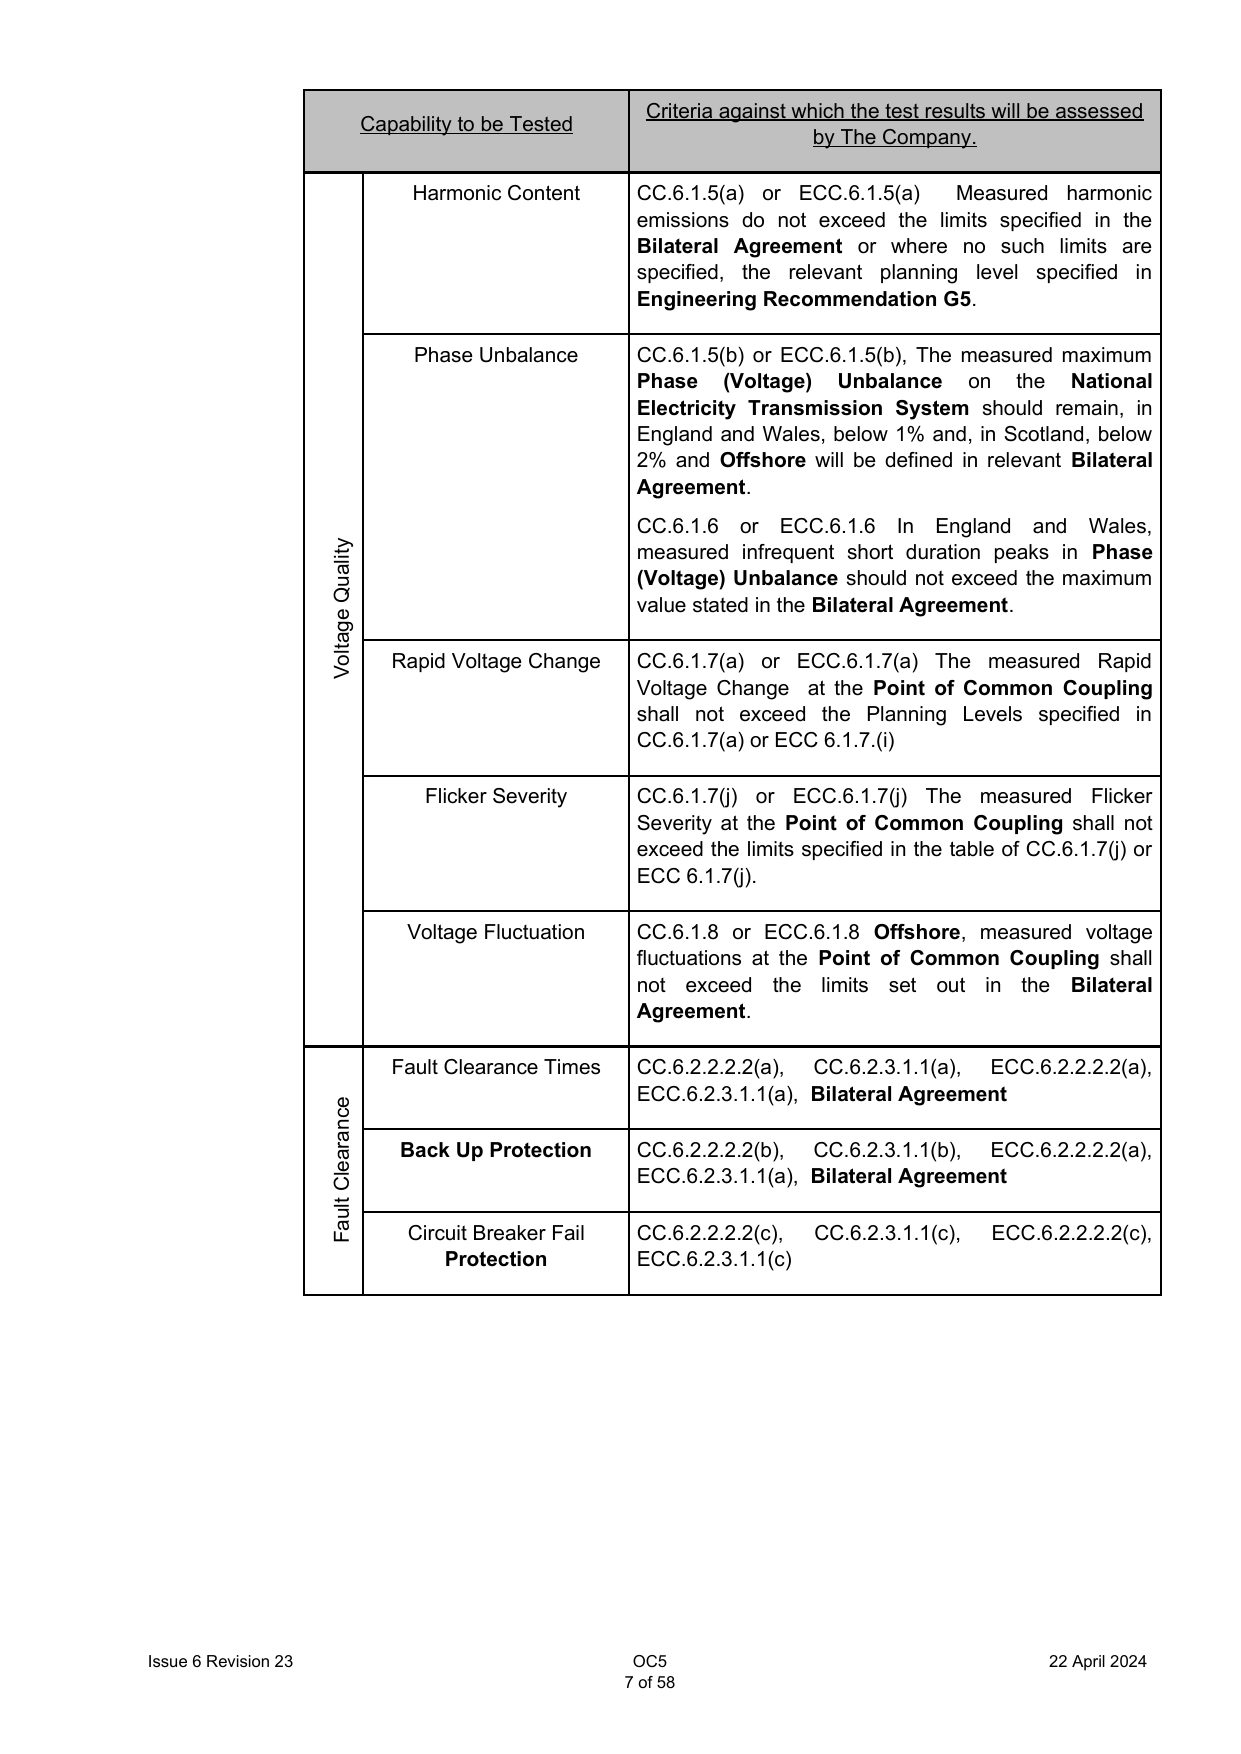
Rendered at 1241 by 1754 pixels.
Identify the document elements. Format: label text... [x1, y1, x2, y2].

table_cell CC.6.2.2.2.2(a), CC.6.2.3.1.1(a), ECC.6.2.2.2.2(a), ECC.6.2.3.1.1(a), Bilateral Agreement [630, 1048, 1160, 1128]
table_header Criteria against which the test results will be assessed by The Company. [630, 91, 1160, 171]
table_cell Voltage Fluctuation [364, 912, 628, 1045]
table_cell Rapid Voltage Change [364, 641, 628, 774]
table_cell CC.6.1.7(j) or ECC.6.1.7(j) The measured Flicker Severity at the Point of Common Coupling shall not exceed the limits specified in the table of CC.6.1.7(j) or ECC 6.1.7(j). [630, 777, 1160, 910]
table_cell CC.6.1.5(b) or ECC.6.1.5(b), The measured maximum Phase (Voltage) Unbalance on the National Electricity Transmission System should remain, in England and Wales, below 1% and, in Scotland, below 2% and Offshore will be defined in relevant Bilateral Agreement. CC.6.1.6 or ECC.6.1.6 In England and Wales, measured infrequent short duration peaks in Phase (Voltage) Unbalance should not exceed the maximum value stated in the Bilateral Agreement. [630, 335, 1160, 639]
table_cell CC.6.1.7(a) or ECC.6.1.7(a) The measured Rapid Voltage Change at the Point of Common Coupling shall not exceed the Planning Levels specified in CC.6.1.7(a) or ECC 6.1.7.(i) [630, 641, 1160, 774]
table_cell CC.6.2.2.2.2(c), CC.6.2.3.1.1(c), ECC.6.2.2.2.2(c), ECC.6.2.3.1.1(c) [630, 1213, 1160, 1293]
table_header Capability to be Tested [305, 91, 628, 171]
table_cell Back Up Protection [364, 1130, 628, 1211]
table_cell CC.6.2.2.2.2(b), CC.6.2.3.1.1(b), ECC.6.2.2.2.2(a), ECC.6.2.3.1.1(a), Bilateral Agreement [630, 1130, 1160, 1211]
table_cell Fault Clearance Times [364, 1048, 628, 1128]
table_cell CC.6.1.8 or ECC.6.1.8 Offshore, measured voltage fluctuations at the Point of Common Coupling shall not exceed the limits set out in the Bilateral Agreement. [630, 912, 1160, 1045]
table_cell CC.6.1.5(a) or ECC.6.1.5(a) Measured harmonic emissions do not exceed the limits specified in the Bilateral Agreement or where no such limits are specified, the relevant planning level specified in Engineering Recommendation G5. [630, 174, 1160, 333]
table_cell Flicker Severity [364, 777, 628, 910]
table_cell Phase Unbalance [364, 335, 628, 639]
table_cell Circuit Breaker Fail Protection [364, 1213, 628, 1293]
table_cell Voltage Quality [305, 174, 362, 1045]
table_cell Fault Clearance [305, 1048, 362, 1293]
table_cell Harmonic Content [364, 174, 628, 333]
